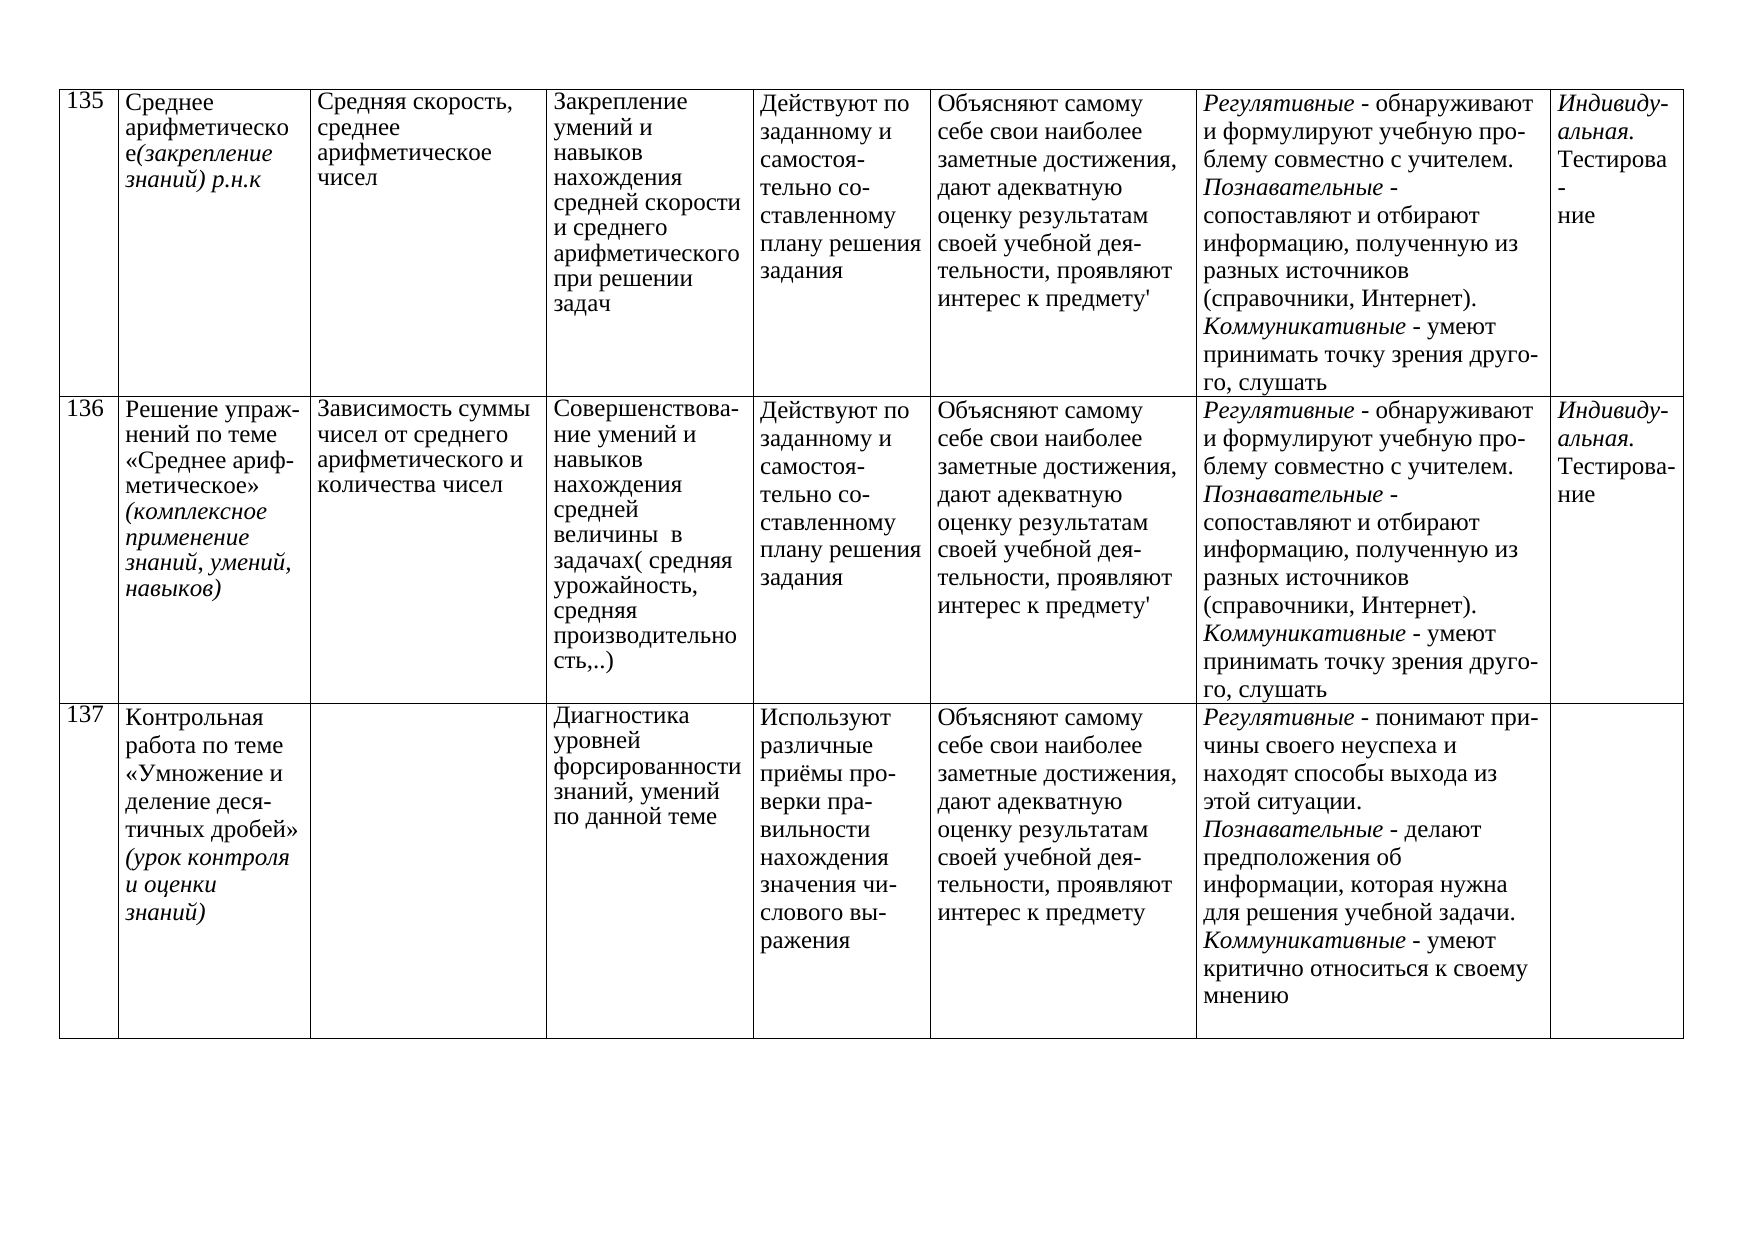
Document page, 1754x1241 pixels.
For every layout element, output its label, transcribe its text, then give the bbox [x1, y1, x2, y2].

table_cell Контрольная работа по теме «Умножение и деление десятичных дробей» (урок контроля и оценки знаний) [119, 704, 310, 1037]
table_cell Объясняют самому себе свои наиболее заметные достижения, дают адекватную оценку результатам своей учебной деятельности, проявляют интерес к предмету' [931, 90, 1196, 396]
table_cell Действуют по заданному и самостоятельно составленному плану решения задания [754, 397, 930, 703]
table_cell Регулятивные - обнаруживают и формулируют учебную проблему совместно с учителем. Познавательные - сопоставляют и отбирают информацию, полученную из разных источников (справочники, Интернет). Коммуникативные - умеют принимать точку зрения другого, слушать [1197, 397, 1550, 703]
table_cell [1551, 704, 1683, 1037]
table_cell [311, 704, 546, 1037]
table_cell Действуют по заданному и самостоятельно составленному плану решения задания [754, 90, 930, 396]
table_cell 136 [60, 397, 118, 703]
table_cell Индивиду- альная. Тестирова- ние [1551, 397, 1683, 703]
table_cell Совершенствова-ние умений и навыков нахождения средней величины в задачах( средняя урожайность, средняя производительность,..) [547, 397, 753, 703]
table_cell Регулятивные - обнаруживают и формулируют учебную проблему совместно с учителем. Познавательные - сопоставляют и отбирают информацию, полученную из разных источников (справочники, Интернет). Коммуникативные - умеют принимать точку зрения другого, слушать [1197, 90, 1550, 396]
table_cell Закрепление умений и навыков нахождения средней скорости и среднего арифметического при решении задач [547, 90, 753, 396]
table_cell Среднее арифметическое(закрепление знаний) р.н.к [119, 90, 310, 396]
table_cell Решение упражнений по теме «Среднее арифметическое» (комплексное применение знаний, умений, навыков) [119, 397, 310, 703]
table_cell Средняя скорость, среднее арифметическое чисел [311, 90, 546, 396]
table_cell Используют различные приёмы проверки правильности нахождения значения числового выражения [754, 704, 930, 1037]
table_cell Регулятивные - понимают причины своего неуспеха и находят способы выхода из этой ситуации. Познавательные - делают предположения об информации, которая нужна для решения учебной задачи. Коммуникативные - умеют критично относиться к своему мнению [1197, 704, 1550, 1037]
table_cell Объясняют самому себе свои наиболее заметные достижения, дают адекватную оценку результатам своей учебной деятельности, проявляют интерес к предмету' [931, 397, 1196, 703]
table_cell 135 [60, 90, 118, 396]
table_cell Объясняют самому себе свои наиболее заметные достижения, дают адекватную оценку результатам своей учебной деятельности, проявляют интерес к предмету [931, 704, 1196, 1037]
table_cell Индивиду- альная. Тестирова- ние [1551, 90, 1683, 396]
table_cell Зависимость суммы чисел от среднего арифметического и количества чисел [311, 397, 546, 703]
table_cell 137 [60, 704, 118, 1037]
table_cell Диагностика уровней форсированности знаний, умений по данной теме [547, 704, 753, 1037]
